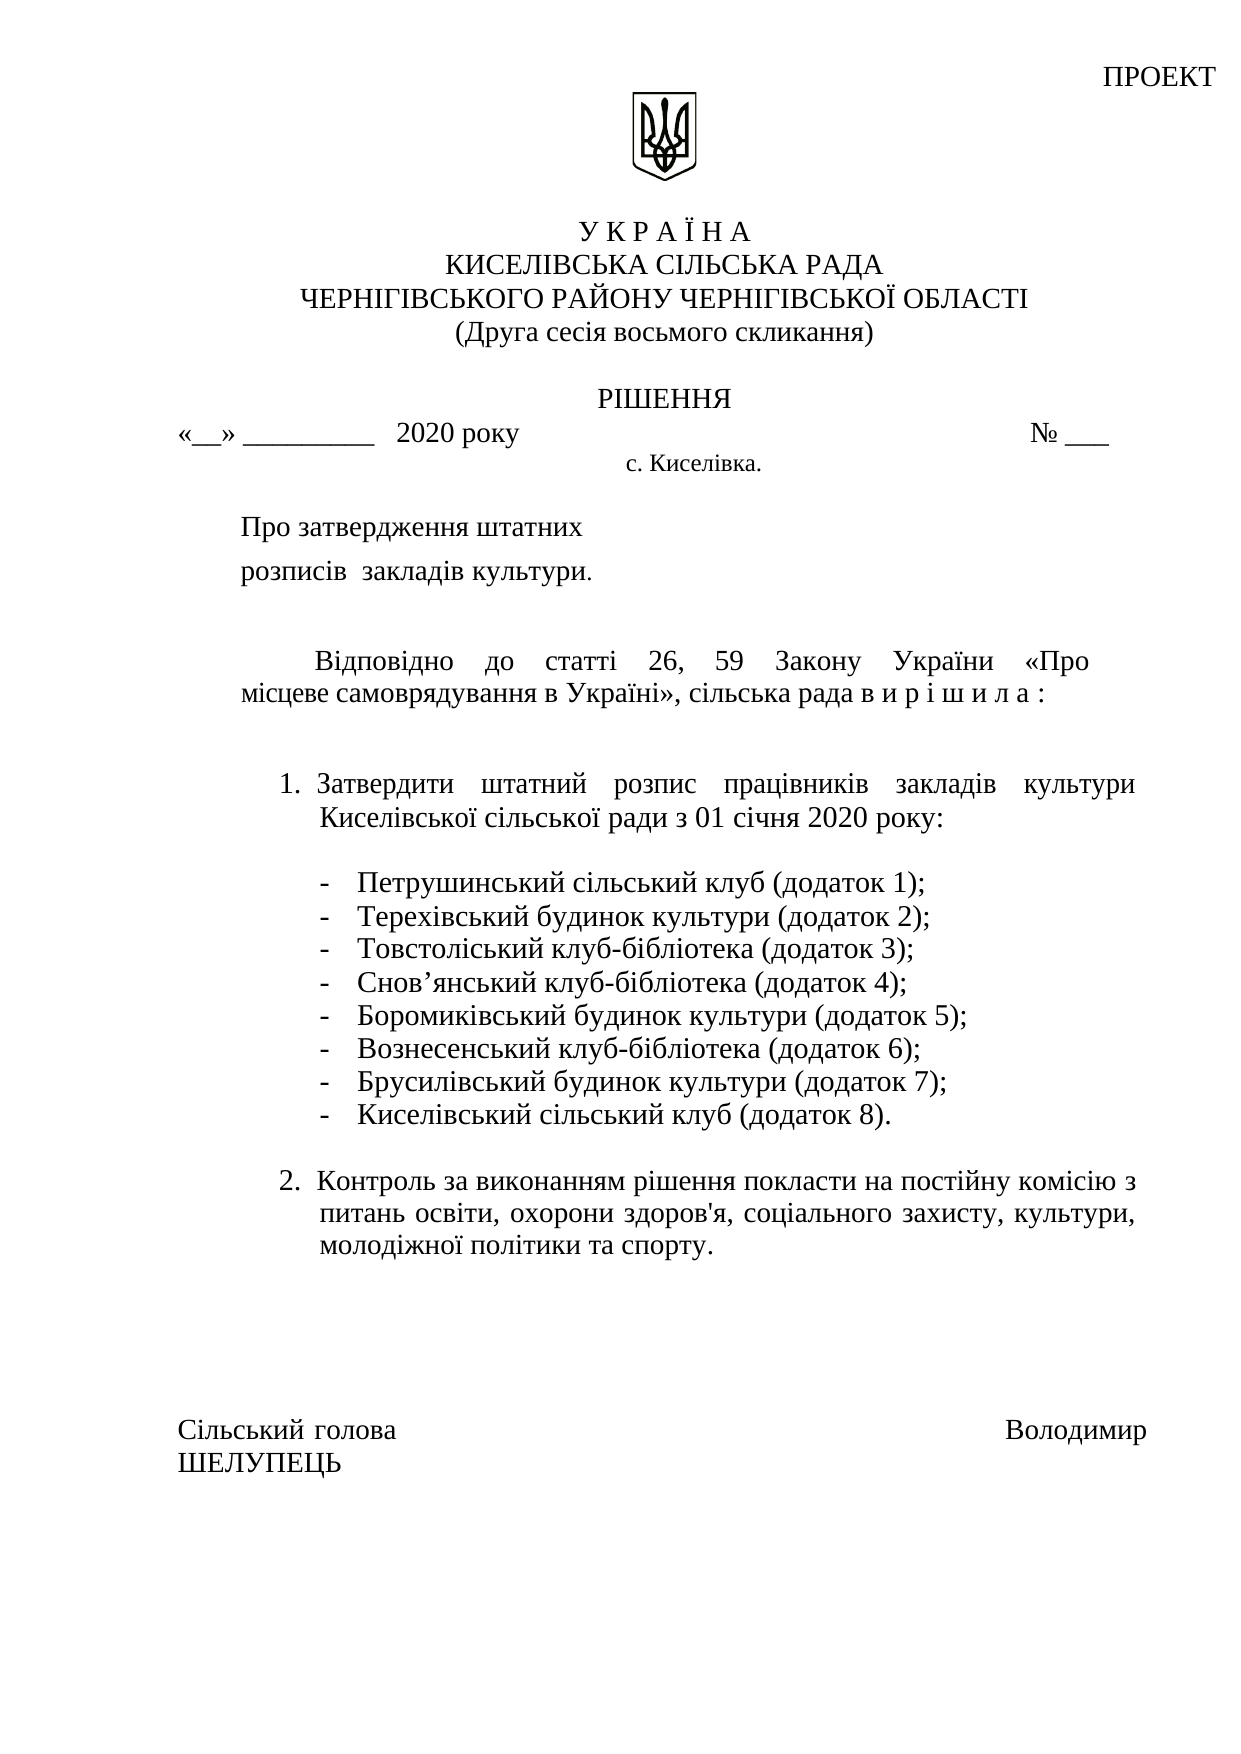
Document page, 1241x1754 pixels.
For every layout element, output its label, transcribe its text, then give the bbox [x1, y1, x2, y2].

list Киселівський сільський клуб (додаток 8). [319, 1098, 1136, 1131]
text (Друга сесія восьмого скликання) [177, 314, 1152, 348]
text Відповідно до статті 26, 59 Закону України «Про місцеве самоврядування в Україні», сільська рада в и р i ш и л а : [241, 645, 1138, 709]
text с. Киселівка. [236, 448, 1152, 477]
text ЧЕРНІГІВСЬКОГО РАЙОНУ ЧЕРНІГІВСЬКОЇ ОБЛАСТІ [177, 281, 1152, 314]
title У К Р А Ї Н А [177, 214, 1152, 247]
list Петрушинський сільський клуб (додаток 1); [319, 867, 1136, 899]
text розписів закладів культури. [240, 555, 744, 587]
text КИСЕЛІВСЬКА СІЛЬСЬКА РАДА [177, 247, 1152, 281]
text Сільський голова Володимир ШЕЛУПЕЦЬ [177, 1412, 1152, 1479]
list Вознесенський клуб-бібліотека (додаток 6); [319, 1032, 1136, 1065]
text Про затвердження штатних [240, 511, 744, 543]
text ПРОЕКТ [177, 59, 1216, 93]
text «__» _________ 2020 року № ___ [177, 415, 1152, 448]
list Брусилівський будинок культури (додаток 7); [319, 1065, 1136, 1098]
text РІШЕННЯ [177, 381, 1152, 415]
list Боромиківський будинок культури (додаток 5); [319, 999, 1136, 1032]
list Терехівський будинок культури (додаток 2); [319, 900, 1136, 933]
picture [632, 92, 697, 181]
list Снов’янський клуб-бібліотека (додаток 4); [319, 966, 1136, 999]
list Затвердити штатний розпис працівників закладів культури Киселівської сільської ради з 01 січня 2020 року: [278, 768, 1136, 833]
list Контроль за виконанням рішення покласти на постійну комісію з питань освіти, охорони здоров'я, соціального захисту, культури, молодіжної політики та спорту. [278, 1164, 1136, 1261]
list Товстоліський клуб-бібліотека (додаток 3); [319, 933, 1136, 966]
